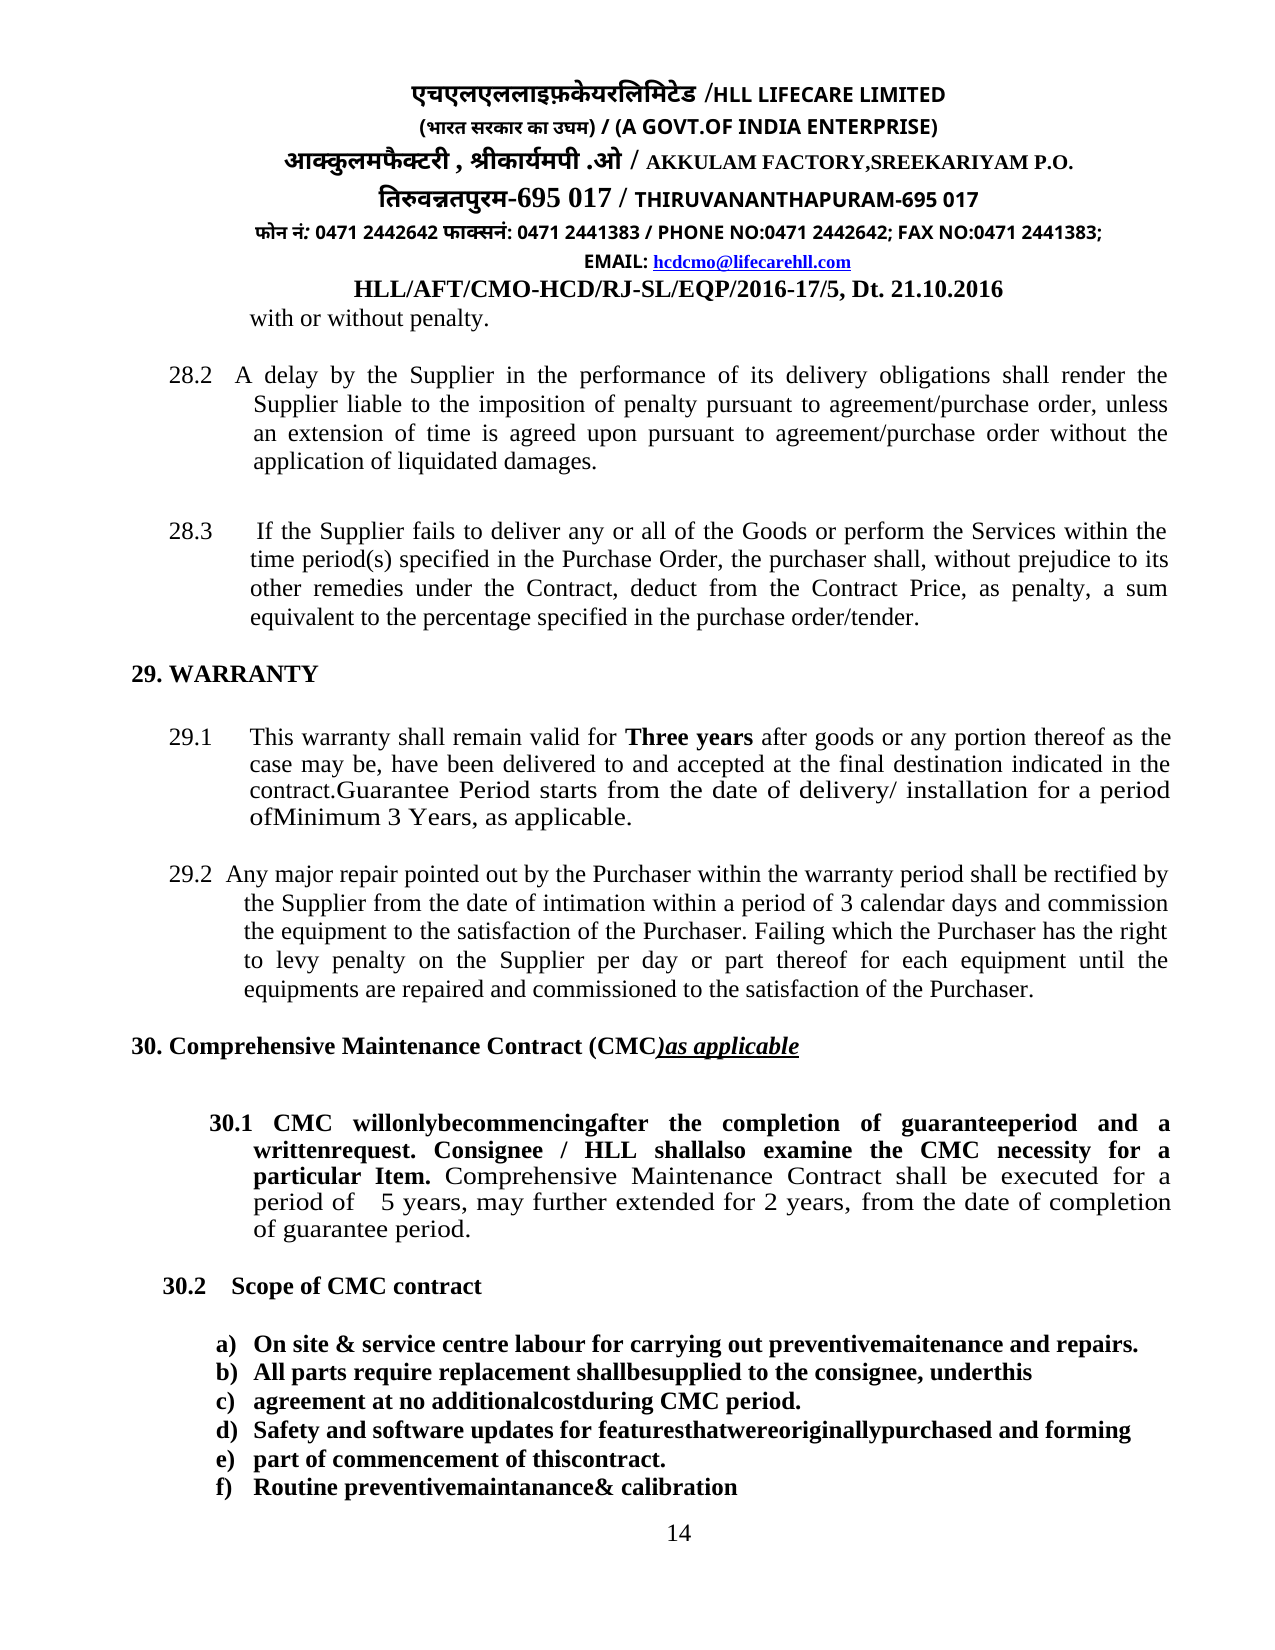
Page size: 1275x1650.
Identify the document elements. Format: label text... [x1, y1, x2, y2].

text 30.2 Scope of CMC contract [131, 1271, 1160, 1300]
list All parts require replacement shallbesupplied to the consignee, underthis [216, 1357, 1160, 1386]
list part of commencement of thiscontract. [216, 1444, 1160, 1472]
list Routine preventivemaintanance& calibration [216, 1472, 1160, 1501]
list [176, 303, 1169, 331]
list On site & service centre labour for carrying out preventivemaitenance and repairs. [216, 1329, 1160, 1357]
text 29.1 This warranty shall remain valid for Three years after goods or any portion thereof as the case may be, have been delivered to and accepted at the final destination indicated in the contract.Guarantee Period starts from the date of delivery/ installation for a period ofMinimum 3 Years, as applicable. [169, 725, 1172, 830]
text 29.2 Any major repair pointed out by the Purchaser within the warranty period shall be rectified by the Supplier from the date of intimation within a period of 3 calendar days and commission the equipment to the satisfaction of the Purchaser. Failing which the Purchaser has the right to levy penalty on the Supplier per day or part thereof for each equipment until the equipments are repaired and commissioned to the satisfaction of the Purchaser. [169, 859, 1169, 1003]
text 29. WARRANTY [131, 659, 1226, 688]
text 30. Comprehensive Maintenance Contract (CMC)as applicable [131, 1031, 1160, 1060]
list agreement at no additionalcostduring CMC period. [216, 1386, 1160, 1415]
list If the Supplier fails to deliver any or all of the Goods or perform the Services within the time period(s) specified in the Purchase Order, the purchaser shall, without prejudice to its other remedies under the Contract, deduct from the Contract Price, as penalty, a sum equivalent to the percentage specified in the purchase order/tender. [169, 516, 1169, 631]
list Safety and software updates for featuresthatwereoriginallypurchased and forming [216, 1415, 1160, 1444]
text 28.2 A delay by the Supplier in the performance of its delivery obligations shall render the Supplier liable to the imposition of penalty pursuant to agreement/purchase order, unless an extension of time is agreed upon pursuant to agreement/purchase order without the application of liquidated damages. [169, 360, 1169, 475]
text 30.1 CMC willonlybecommencingafter the completion of guaranteeperiod and a writtenrequest. Consignee / HLL shallalso examine the CMC necessity for a particular Item. Comprehensive Maintenance Contract shall be executed for a period of 5 years, may further extended for 2 years, from the date of completion of guarantee period. [169, 1111, 1172, 1242]
